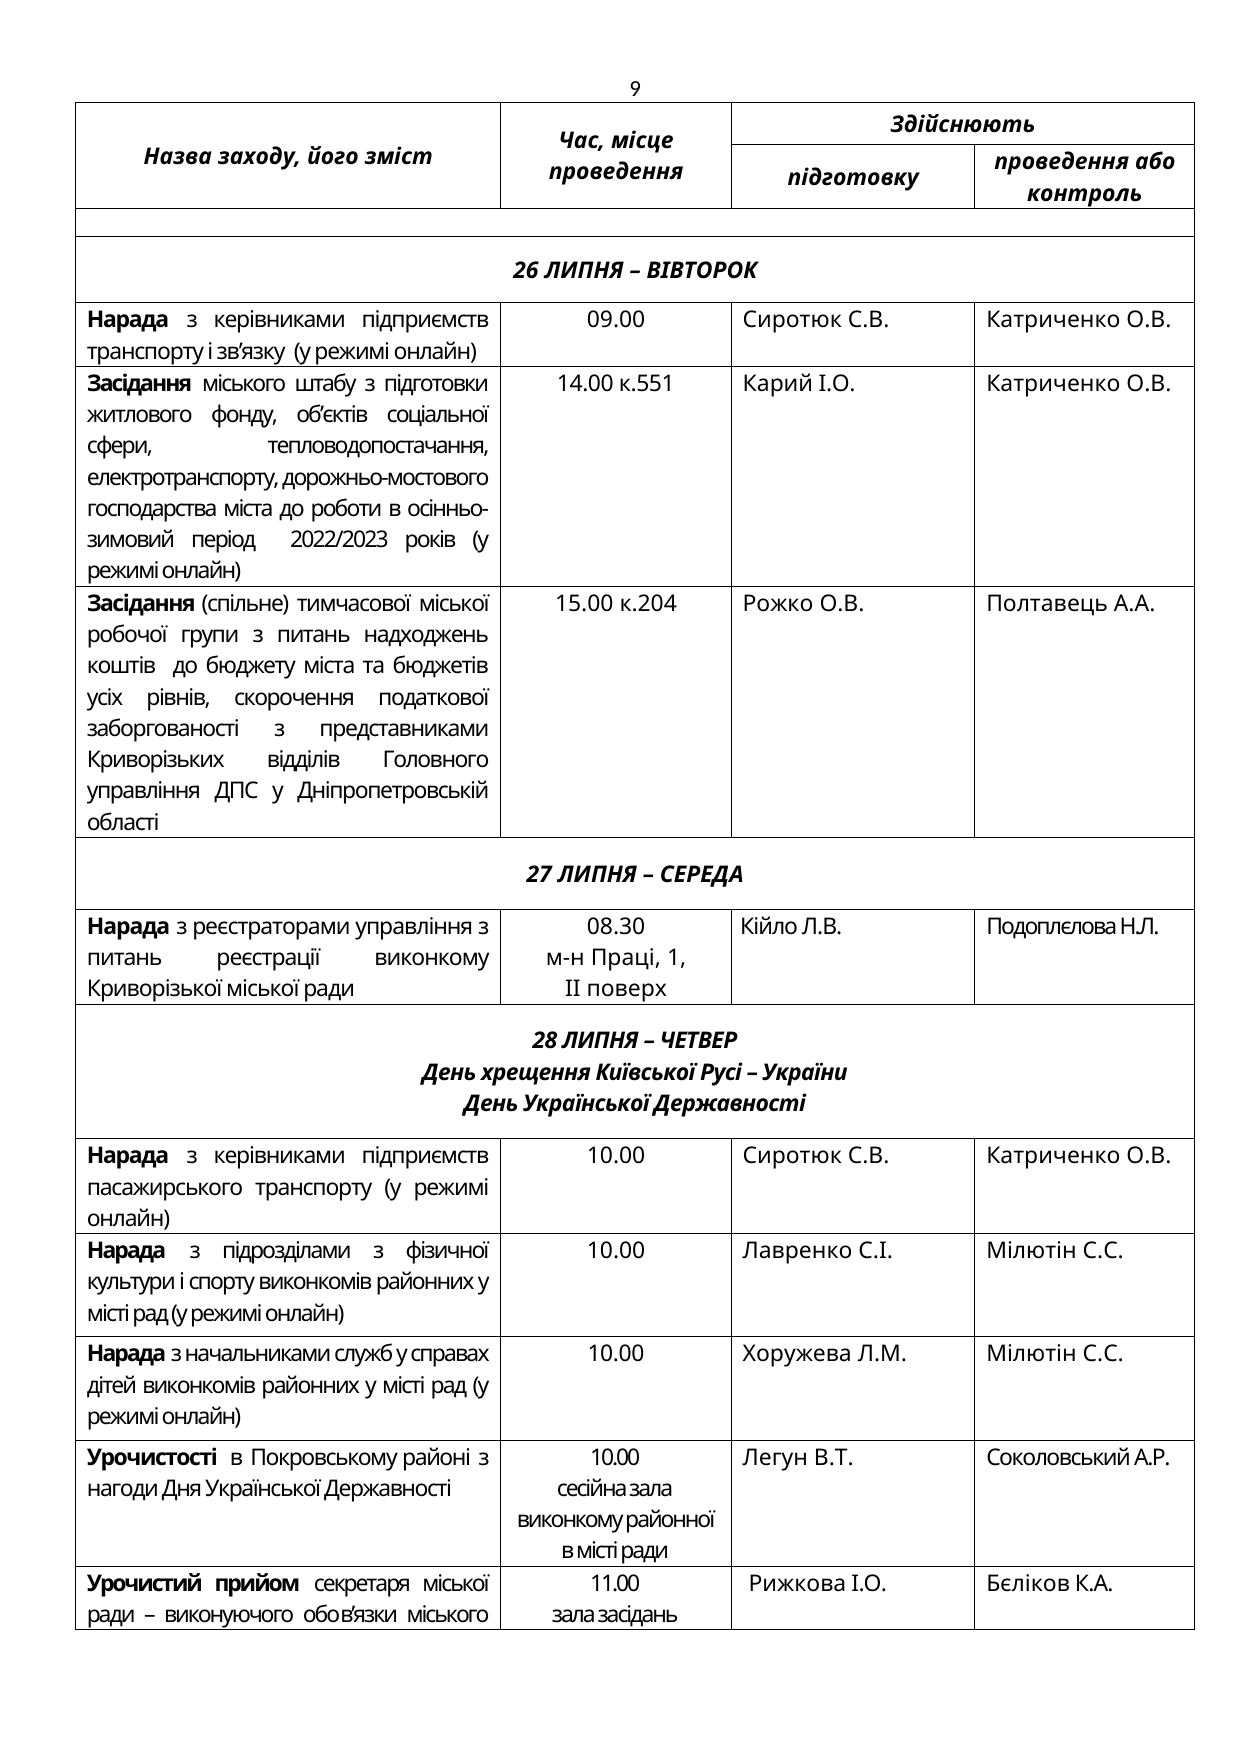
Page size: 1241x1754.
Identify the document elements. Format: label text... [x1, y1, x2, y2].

table_cell Кійло Л.В. [732, 910, 974, 1003]
table_cell Нарада з начальниками служб у справах дітей виконкомів районних у місті рад (у режимі онлайн) [76, 1337, 500, 1439]
table_cell 28 ЛИПНЯ – ЧЕТВЕР День хрещення Київської Русі – України День Української Державності [76, 1005, 1194, 1138]
table_cell Полтавець А.А. [975, 587, 1194, 837]
table_cell Урочистості в Покровському районі з нагоди Дня Української Державності [76, 1441, 500, 1566]
table_cell 09.00 [501, 303, 731, 366]
table_cell 26 ЛИПНЯ – ВІВТОРОК [76, 237, 1194, 302]
table_cell 10.00 [501, 1139, 731, 1233]
table_cell Мілютін С.С. [975, 1337, 1194, 1439]
table_cell Сиротюк С.В. [732, 303, 974, 366]
table_cell Рожко О.В. [732, 587, 974, 837]
table_cell 08.30 м-н Праці, 1, ІІ поверх [501, 910, 731, 1003]
table_header Здійснюють [732, 103, 1194, 144]
table_cell Нарада з реєстраторами управління з питань реєстрації виконкому Криворізької міської ради [76, 910, 500, 1003]
table_cell підготовку [732, 145, 974, 208]
table_cell Нарада з керівниками підприємств пасажирського транспорту (у режимі онлайн) [76, 1139, 500, 1233]
table_cell Подоплєлова Н.Л. [975, 910, 1194, 1003]
table_cell 10.00 сесійна зала виконкому районної в місті ради [501, 1441, 731, 1566]
table_cell Лавренко С.І. [732, 1234, 974, 1336]
table_cell Карий І.О. [732, 367, 974, 586]
table_cell Легун В.Т. [732, 1441, 974, 1566]
table_cell Хоружева Л.М. [732, 1337, 974, 1439]
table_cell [501, 1567, 731, 1629]
table_cell Катриченко О.В. [975, 1139, 1194, 1233]
table_cell 10.00 [501, 1234, 731, 1336]
table_cell [76, 209, 1194, 236]
table_cell 14.00 к.551 [501, 367, 731, 586]
table_cell проведення або контроль [975, 145, 1194, 208]
table_cell 10.00 [501, 1337, 731, 1439]
table_cell Рижкова І.О. [732, 1567, 974, 1629]
table_cell Катриченко О.В. [975, 303, 1194, 366]
table_cell Засідання міського штабу з підготовки житлового фонду, об’єктів соціальної сфери, тепловодопостачання, електротранспорту, дорожньо-мостового господарства міста до роботи в осінньо-зимовий період 2022/2023 років (у режимі онлайн) [76, 367, 500, 586]
table_cell 15.00 к.204 [501, 587, 731, 837]
table_cell Соколовський А.Р. [975, 1441, 1194, 1566]
table_header Час, місце проведення [501, 103, 731, 208]
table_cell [76, 1567, 500, 1629]
table_cell Засідання (спільне) тимчасової міської робочої групи з питань надходжень коштів до бюджету міста та бюджетів усіх рівнів, скорочення податкової заборгованості з представниками Криворізьких відділів Головного управління ДПС у Дніпропетровській області [76, 587, 500, 837]
table_header Назва заходу, його зміст [76, 103, 500, 208]
table_cell Катриченко О.В. [975, 367, 1194, 586]
table_cell 27 ЛИПНЯ – СЕРЕДА [76, 838, 1194, 909]
table_cell Нарада з керівниками підприємств транспорту і зв’язку (у режимі онлайн) [76, 303, 500, 366]
table_cell Мілютін С.С. [975, 1234, 1194, 1336]
table_cell Бєліков К.А. [975, 1567, 1194, 1629]
table_cell Нарада з підрозділами з фізичної культури і спорту виконкомів районних у місті рад (у режимі онлайн) [76, 1234, 500, 1336]
table_cell Сиротюк С.В. [732, 1139, 974, 1233]
